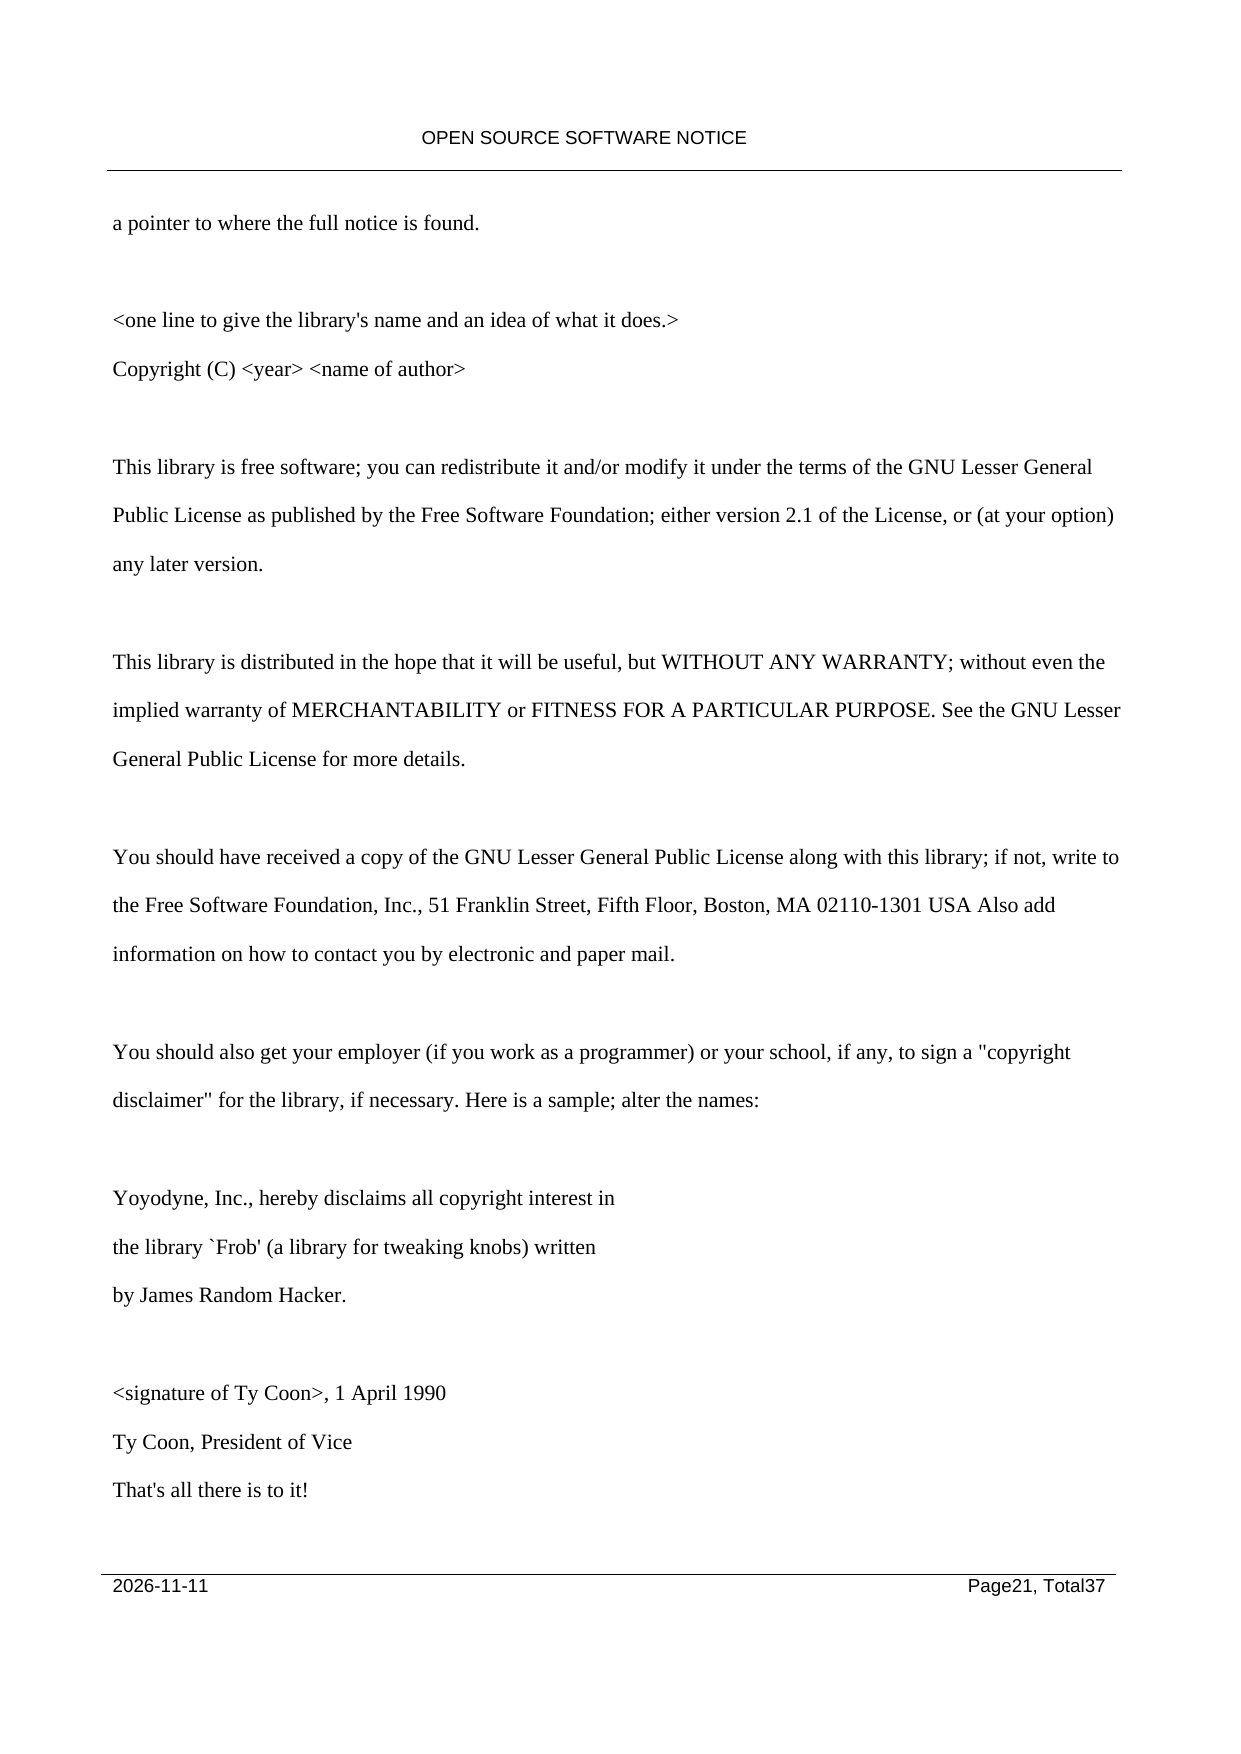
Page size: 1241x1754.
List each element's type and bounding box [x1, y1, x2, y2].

text [112, 206, 1128, 1555]
